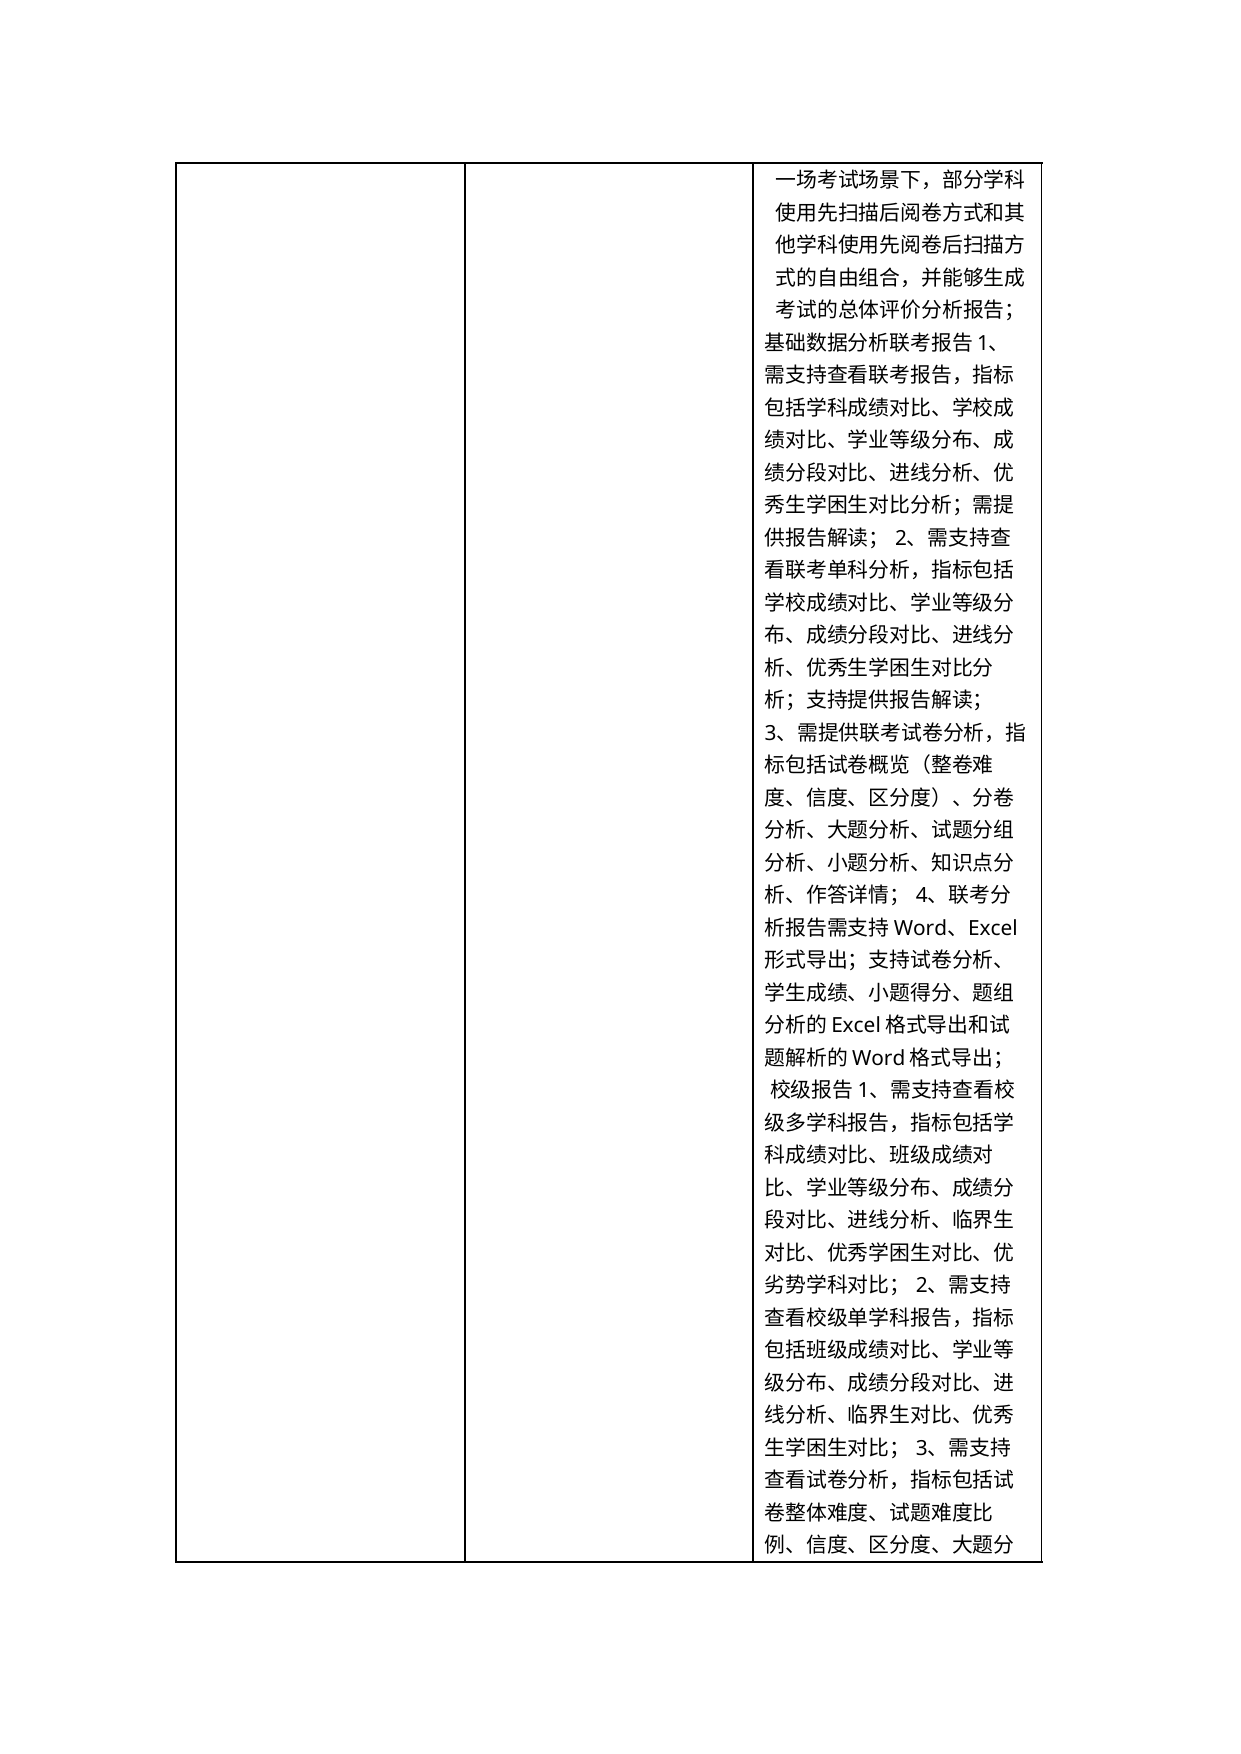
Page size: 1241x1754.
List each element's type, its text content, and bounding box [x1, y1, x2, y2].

table_cell [466, 164, 752, 1561]
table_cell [754, 164, 1041, 1561]
table_cell 3 [177, 164, 464, 1561]
